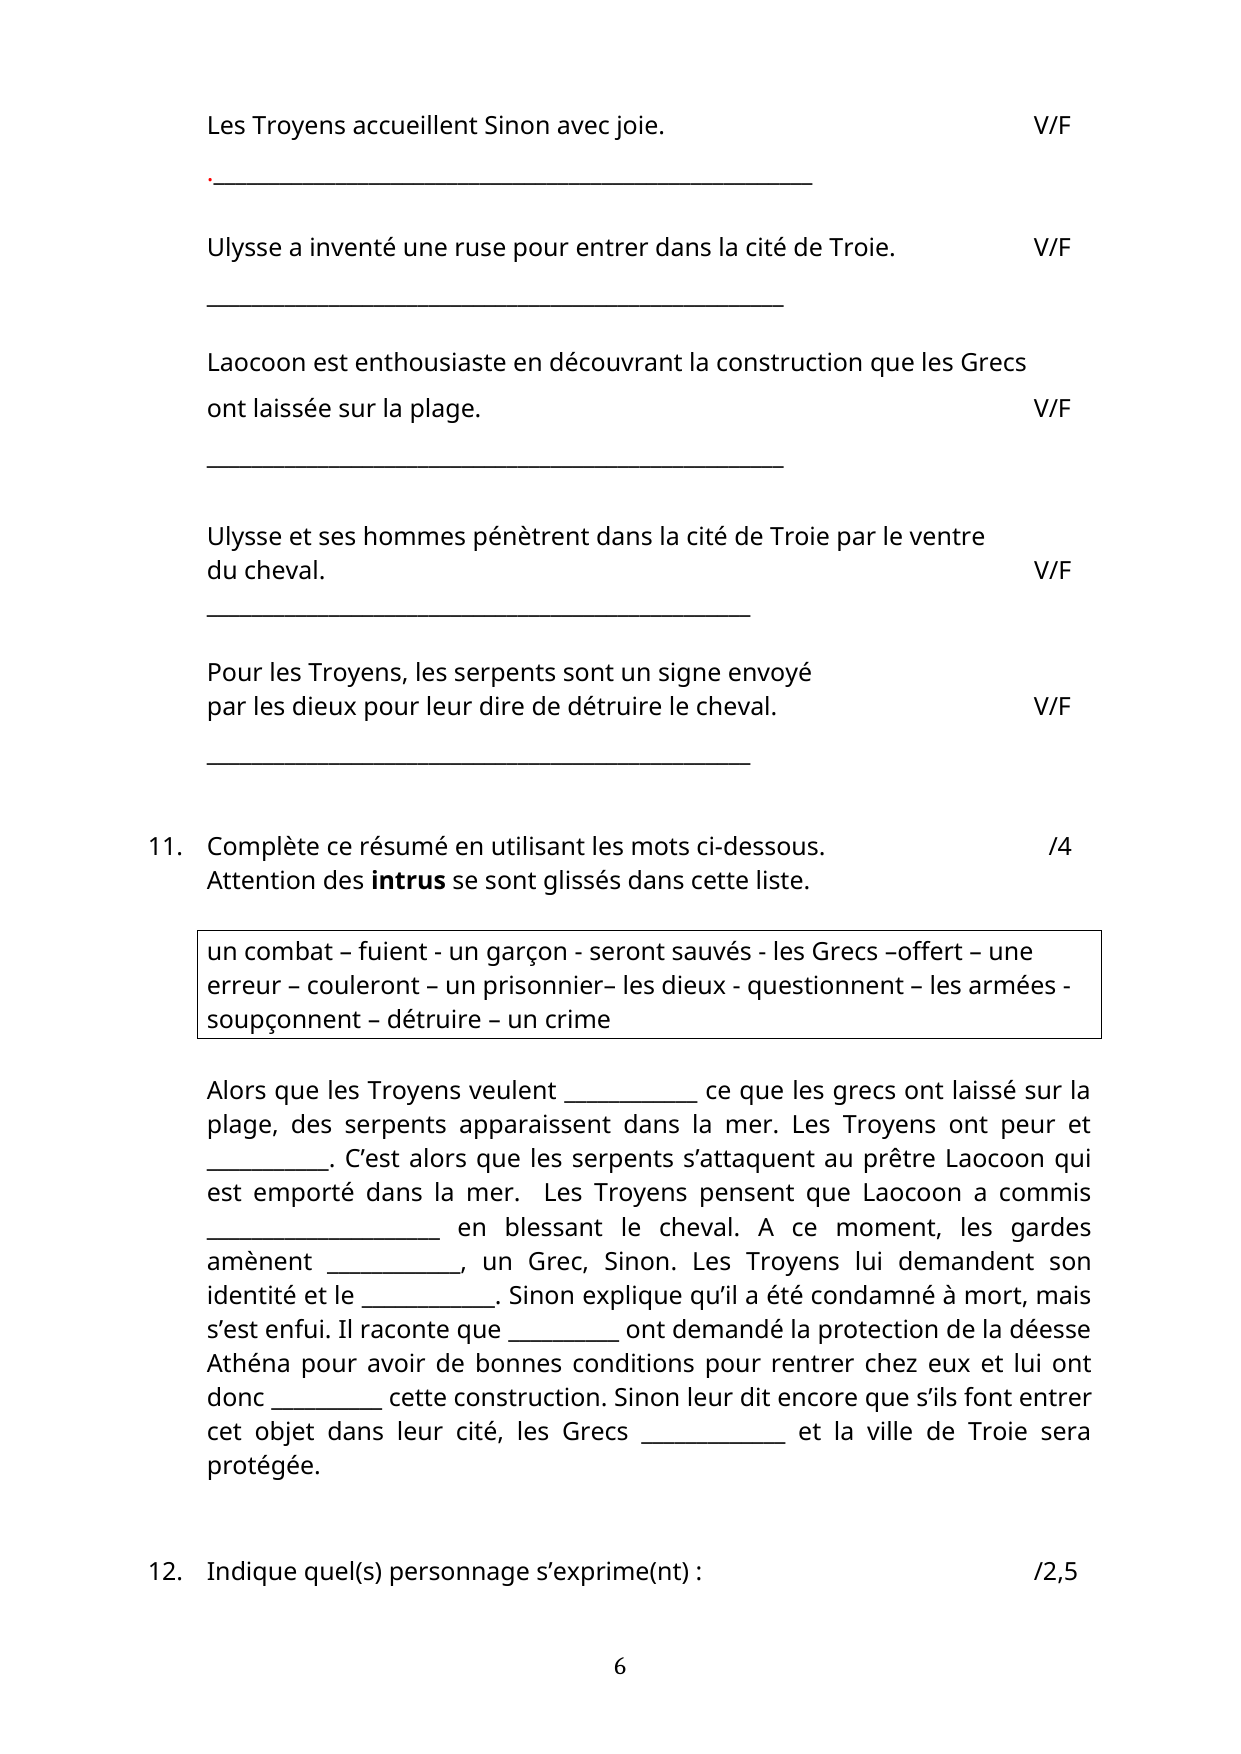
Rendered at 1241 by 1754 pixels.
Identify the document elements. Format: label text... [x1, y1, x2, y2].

text Pour les Troyens, les serpents sont un signe envoyé [207, 654, 1093, 688]
text _________________________________________________ [148, 735, 1093, 769]
text Ulysse a inventé une ruse pour entrer dans la cité de Troie. V/F [207, 230, 1093, 264]
list Attention des intrus se sont glissés dans cette liste. [207, 862, 1093, 896]
list Indique quel(s) personnage s’exprime(nt) : /2,5 [148, 1553, 1093, 1587]
list un combat – fuient - un garçon - seront sauvés - les Grecs –offert – une erreur – couleront – un prisonnier– les dieux - questionnent – les armées - soupçonnent – détruire – un crime [198, 931, 1101, 1038]
text ont laissée sur la plage. V/F [207, 391, 1093, 425]
text Laocoon est enthousiaste en découvrant la construction que les Grecs [207, 344, 1093, 378]
text par les dieux pour leur dire de détruire le cheval. V/F [207, 688, 1093, 723]
text _________________________________________________ [207, 586, 1093, 620]
text ____________________________________________________ [207, 276, 1093, 310]
text Alors que les Troyens veulent ____________ ce que les grecs ont laissé sur la plage, des serpents apparaissent dans la mer. Les Troyens ont peur et ___________. C’est alors que les serpents s’attaquent au prêtre Laocoon qui est emporté dans la mer. Les Troyens pensent que Laocoon a commis _____________________ en blessant le cheval. A ce moment, les gardes amènent ____________, un Grec, Sinon. Les Troyens lui demandent son identité et le ____________. Sinon explique qu’il a été condamné à mort, mais s’est enfui. Il raconte que __________ ont demandé la protection de la déesse Athéna pour avoir de bonnes conditions pour rentrer chez eux et lui ont donc __________ cette construction. Sinon leur dit encore que s’ils font entrer cet objet dans leur cité, les Grecs _____________ et la ville de Troie sera protégée. [207, 1073, 1093, 1482]
text ____________________________________________________ [207, 438, 1093, 472]
text Les Troyens accueillent Sinon avec joie. V/F [207, 108, 1093, 142]
list Complète ce résumé en utilisant les mots ci-dessous. /4 [148, 828, 1093, 862]
text .______________________________________________________ [207, 154, 1093, 188]
text Ulysse et ses hommes pénètrent dans la cité de Troie par le ventre du cheval. V/F [207, 518, 1093, 586]
